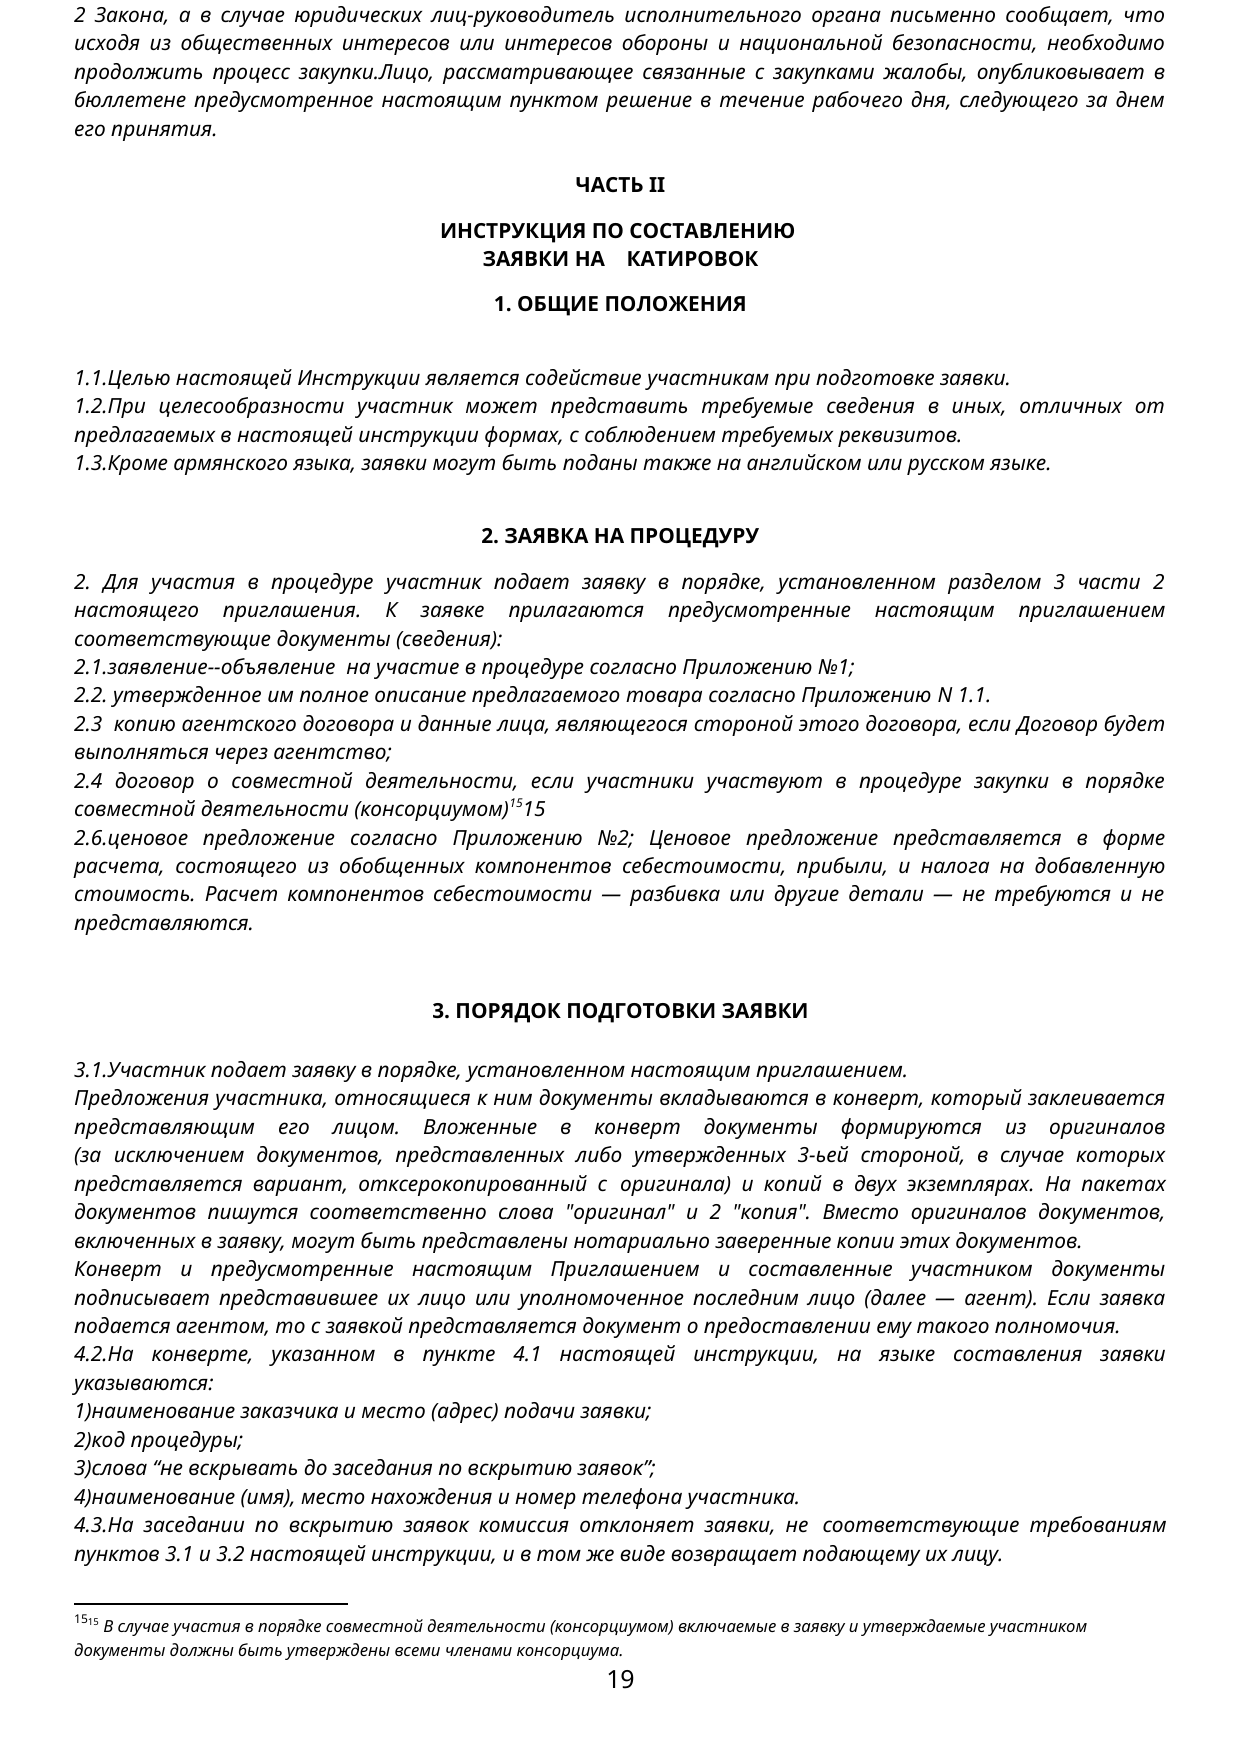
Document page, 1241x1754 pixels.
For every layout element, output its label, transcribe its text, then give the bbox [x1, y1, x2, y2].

text ИНСТРУКЦИЯ ПО СОСТАВЛЕНИЮ ЗАЯВКИ НА КАТИРОВОК [74, 216, 1167, 273]
text 1)наименование заказчика и место (адрес) подачи заявки; [74, 1396, 1167, 1425]
text 2.3 копию агентского договора и данные лица, являющегося стороной этого договора, если Договор будет выполняться через агентство; [74, 709, 1167, 766]
text 2. Для участия в процедуре участник подает заявку в порядке, установленном разделом 3 части 2 настоящего приглашения. К заявке прилагаются предусмотренные настоящим приглашением соответствующие документы (сведения): [74, 567, 1167, 652]
text 1.2.При целесообразности участник может представить требуемые сведения в иных, отличных от предлагаемых в настоящей инструкции формах, с соблюдением требуемых реквизитов. [74, 391, 1167, 448]
text 3. ПОРЯДОК ПОДГОТОВКИ ЗАЯВКИ [74, 996, 1167, 1024]
text 1.1.Целью настоящей Инструкции является содействие участникам при подготовке заявки. [74, 363, 1167, 391]
text 4)наименование (имя), место нахождения и номер телефона участника. [74, 1482, 1167, 1510]
text ЧАСТЬ II [74, 171, 1167, 199]
text 3)слова “не вскрывать до заседания по вскрытию заявок”; [74, 1453, 1167, 1482]
text Предложения участника, относящиеся к ним документы вкладываются в конверт, который заклеивается представляющим его лицом. Вложенные в конверт документы формируются из оригиналов (за исключением документов, представленных либо утвержденных 3-ьей стороной, в случае которых представляется вариант, отксерокопированный с оригинала) и копий в двух экземплярах. На пакетах документов пишутся соответственно слова "оригинал" и 2 "копия". Вместо оригиналов документов, включенных в заявку, могут быть представлены нотариально заверенные копии этих документов. [74, 1083, 1167, 1254]
text 2)код процедуры; [74, 1425, 1167, 1453]
text 2.2. утвержденнoе им полное описание предлагаемого товара согласно Приложению N 1.1. [74, 681, 1167, 709]
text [74, 0, 1167, 142]
text 4.3.На заседании по вскрытию заявок комиссия отклоняет заявки, не соответствующие требованиям пунктов 3.1 и 3.2 настоящей инструкции, и в том же виде возвращает подающему их лицу. [74, 1510, 1167, 1567]
text 2.1.заявление--объявлениe на участие в процедуре согласно Приложению №1; [74, 652, 1167, 681]
text 2.6.ценовое предложение согласно Приложению №2; Ценовое предложение представляется в форме расчета, состоящего из обобщенных компонентов себестоимости, прибыли, и налога на добавленную стоимость. Расчет компонентов себестоимости — разбивка или другие детали — не требуются и не представляются. [74, 823, 1167, 936]
text Конверт и предусмотренные настоящим Приглашением и составленные участником документы подписывает представившее их лицо или уполномоченное последним лицо (далее — агент). Если заявка подается агентом, то с заявкой представляется документ о предоставлении ему такого полномочия. [74, 1254, 1167, 1339]
text 4.2.На конверте, указанном в пункте 4.1 настоящей инструкции, на языке составления заявки указываются: [74, 1339, 1167, 1396]
text 2. ЗАЯВКА НА ПРОЦЕДУРУ [74, 522, 1167, 550]
text 2.4 договор о совместной деятельности, если участники участвуют в процедуре закупки в порядке совместной деятельности (консорциумом)15 [74, 766, 1167, 823]
text 1.3.Кроме армянского языка, заявки могут быть поданы также на английском или русском языке. [74, 448, 1167, 477]
text 1. ОБЩИЕ ПОЛОЖЕНИЯ [74, 289, 1167, 318]
text 3.1.Участник подает заявку в порядке, установленном настоящим приглашением. [74, 1055, 1167, 1083]
